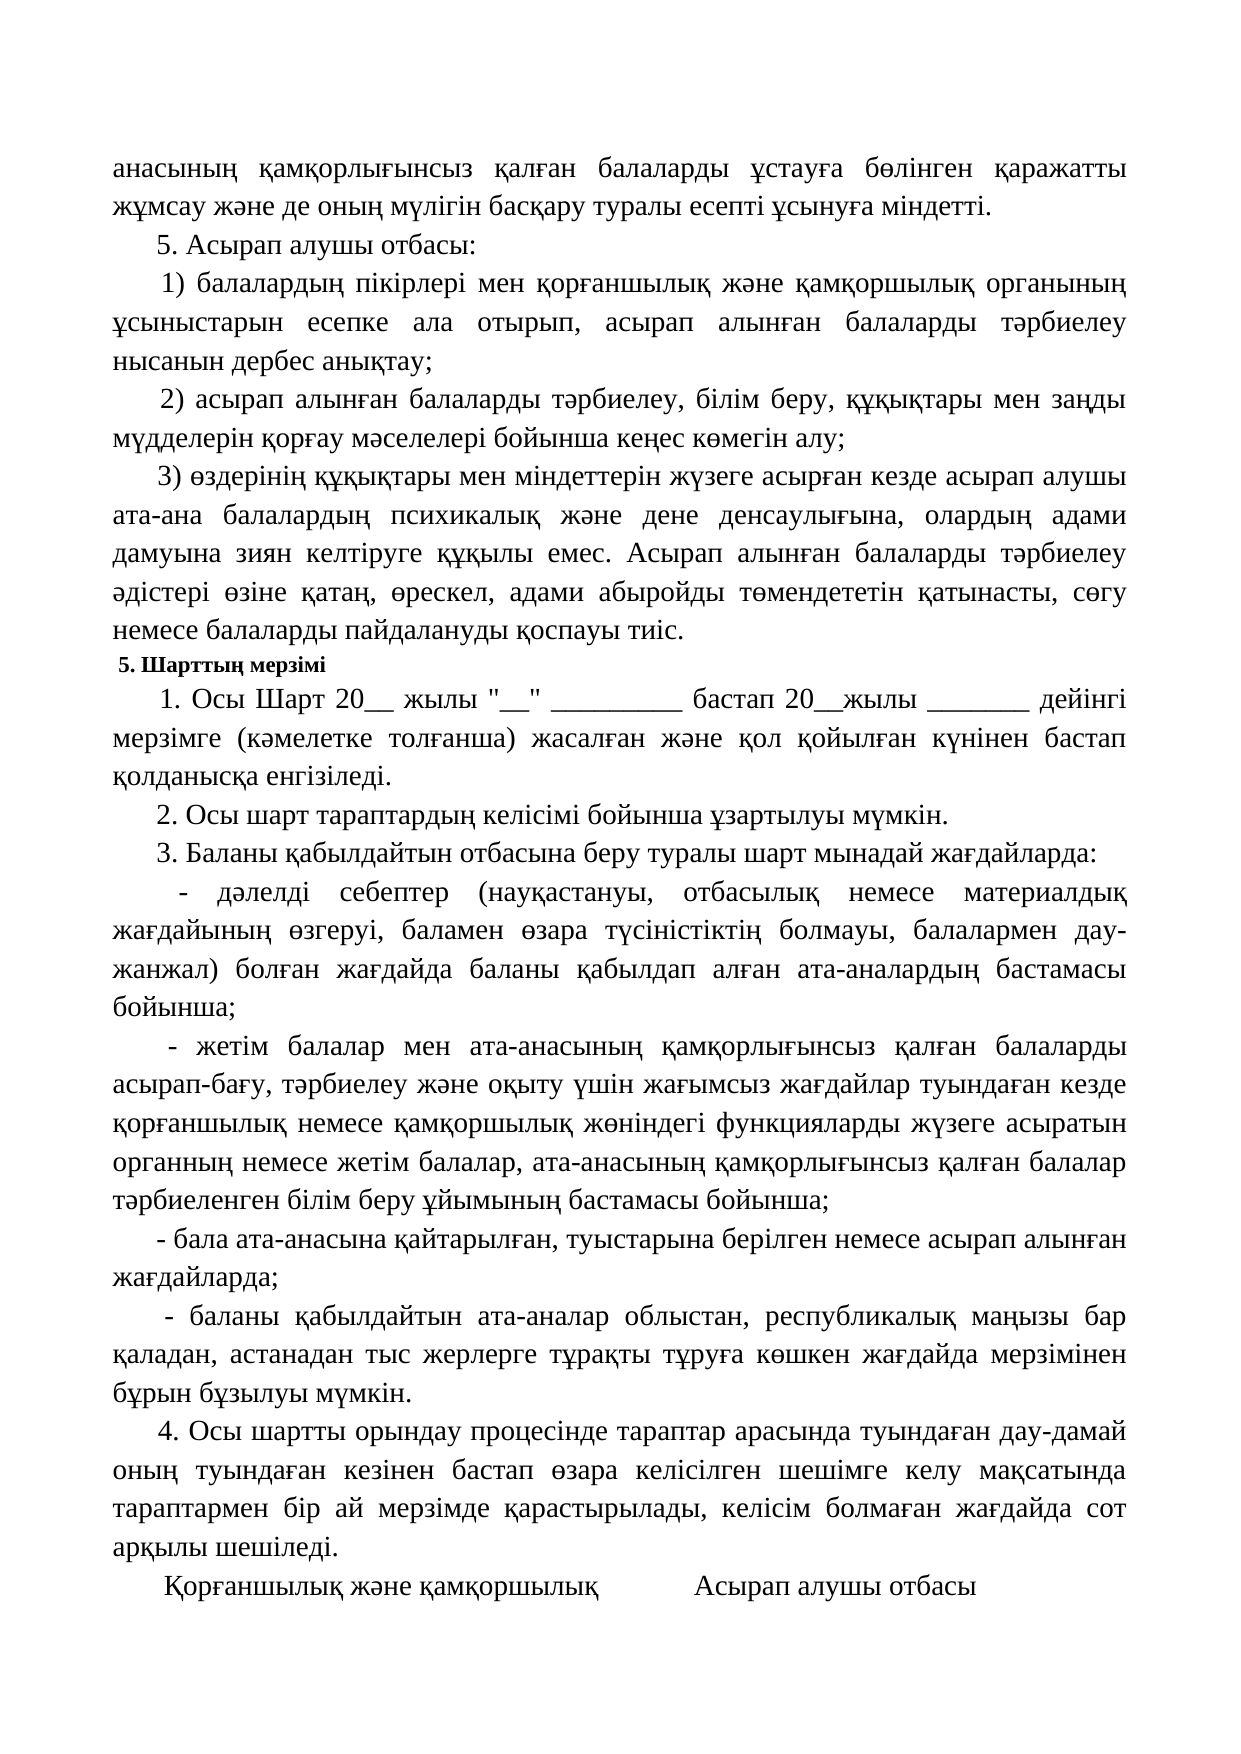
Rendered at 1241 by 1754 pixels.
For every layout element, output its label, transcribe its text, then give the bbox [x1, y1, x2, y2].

text 2) асырап алынған балаларды тәрбиелеу, білім беру, құқықтары мен заңды мүдделерін қорғау мәселелері бойынша кеңес көмегін алу; [112, 381, 1128, 453]
text Қорғаншылық және қамқоршылық Асырап алушы отбасы [112, 1568, 1128, 1601]
text 3. Баланы қабылдайтын отбасына беру туралы шарт мынадай жағдайларда: [112, 835, 1128, 869]
text 5. Шарттың мерзімі [112, 651, 1128, 677]
text - жетім балалар мен ата-анасының қамқорлығынсыз қалған балаларды асырап-бағу, тәрбиелеу және оқыту үшін жағымсыз жағдайлар туындаған кезде қорғаншылық немесе қамқоршылық жөніндегі функцияларды жүзеге асыратын органның немесе жетім балалар, ата-анасының қамқорлығынсыз қалған балалар тәрбиеленген білім беру ұйымының бастамасы бойынша; [112, 1028, 1128, 1216]
text 1. Осы Шарт 20__ жылы "__" _________ бастап 20__жылы _______ дейінгі мерзімге (кәмелетке толғанша) жасалған және қол қойылған күнінен бастап қолданысқа енгізіледі. [112, 681, 1128, 792]
text - бала ата-анасына қайтарылған, туыстарына берілген немесе асырап алынған жағдайларда; [112, 1221, 1128, 1293]
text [112, 150, 1128, 222]
text 2. Осы шарт тараптардың келісімі бойынша ұзартылуы мүмкін. [112, 797, 1128, 830]
text - дәлелді себептер (науқастануы, отбасылық немесе материалдық жағдайының өзгеруі, баламен өзара түсіністіктің болмауы, балалармен дау-жанжал) болған жағдайда баланы қабылдап алған ата-аналардың бастамасы бойынша; [112, 874, 1128, 1023]
text 5. Асырап алушы отбасы: [112, 227, 1128, 261]
text 4. Осы шартты орындау процесінде тараптар арасында туындаған дау-дамай оның туындаған кезінен бастап өзара келісілген шешімге келу мақсатында тараптармен бір ай мерзімде қарастырылады, келісім болмаған жағдайда сот арқылы шешіледі. [112, 1413, 1128, 1563]
text 1) балалардың пікірлері мен қорғаншылық және қамқоршылық органының ұсыныстарын есепке ала отырып, асырап алынған балаларды тәрбиелеу нысанын дербес анықтау; [112, 266, 1128, 376]
text 3) өздерінің құқықтары мен міндеттерін жүзеге асырған кезде асырап алушы ата-ана балалардың психикалық және дене денсаулығына, олардың адами дамуына зиян келтіруге құқылы емес. Асырап алынған балаларды тәрбиелеу әдістері өзіне қатаң, өрескел, адами абыройды төмендететін қатынасты, сөгу немесе балаларды пайдалануды қоспауы тиіс. [112, 458, 1128, 646]
text - баланы қабылдайтын ата-аналар облыстан, республикалық маңызы бар қаладан, астанадан тыс жерлерге тұрақты тұруға көшкен жағдайда мерзімінен бұрын бұзылуы мүмкін. [112, 1298, 1128, 1408]
